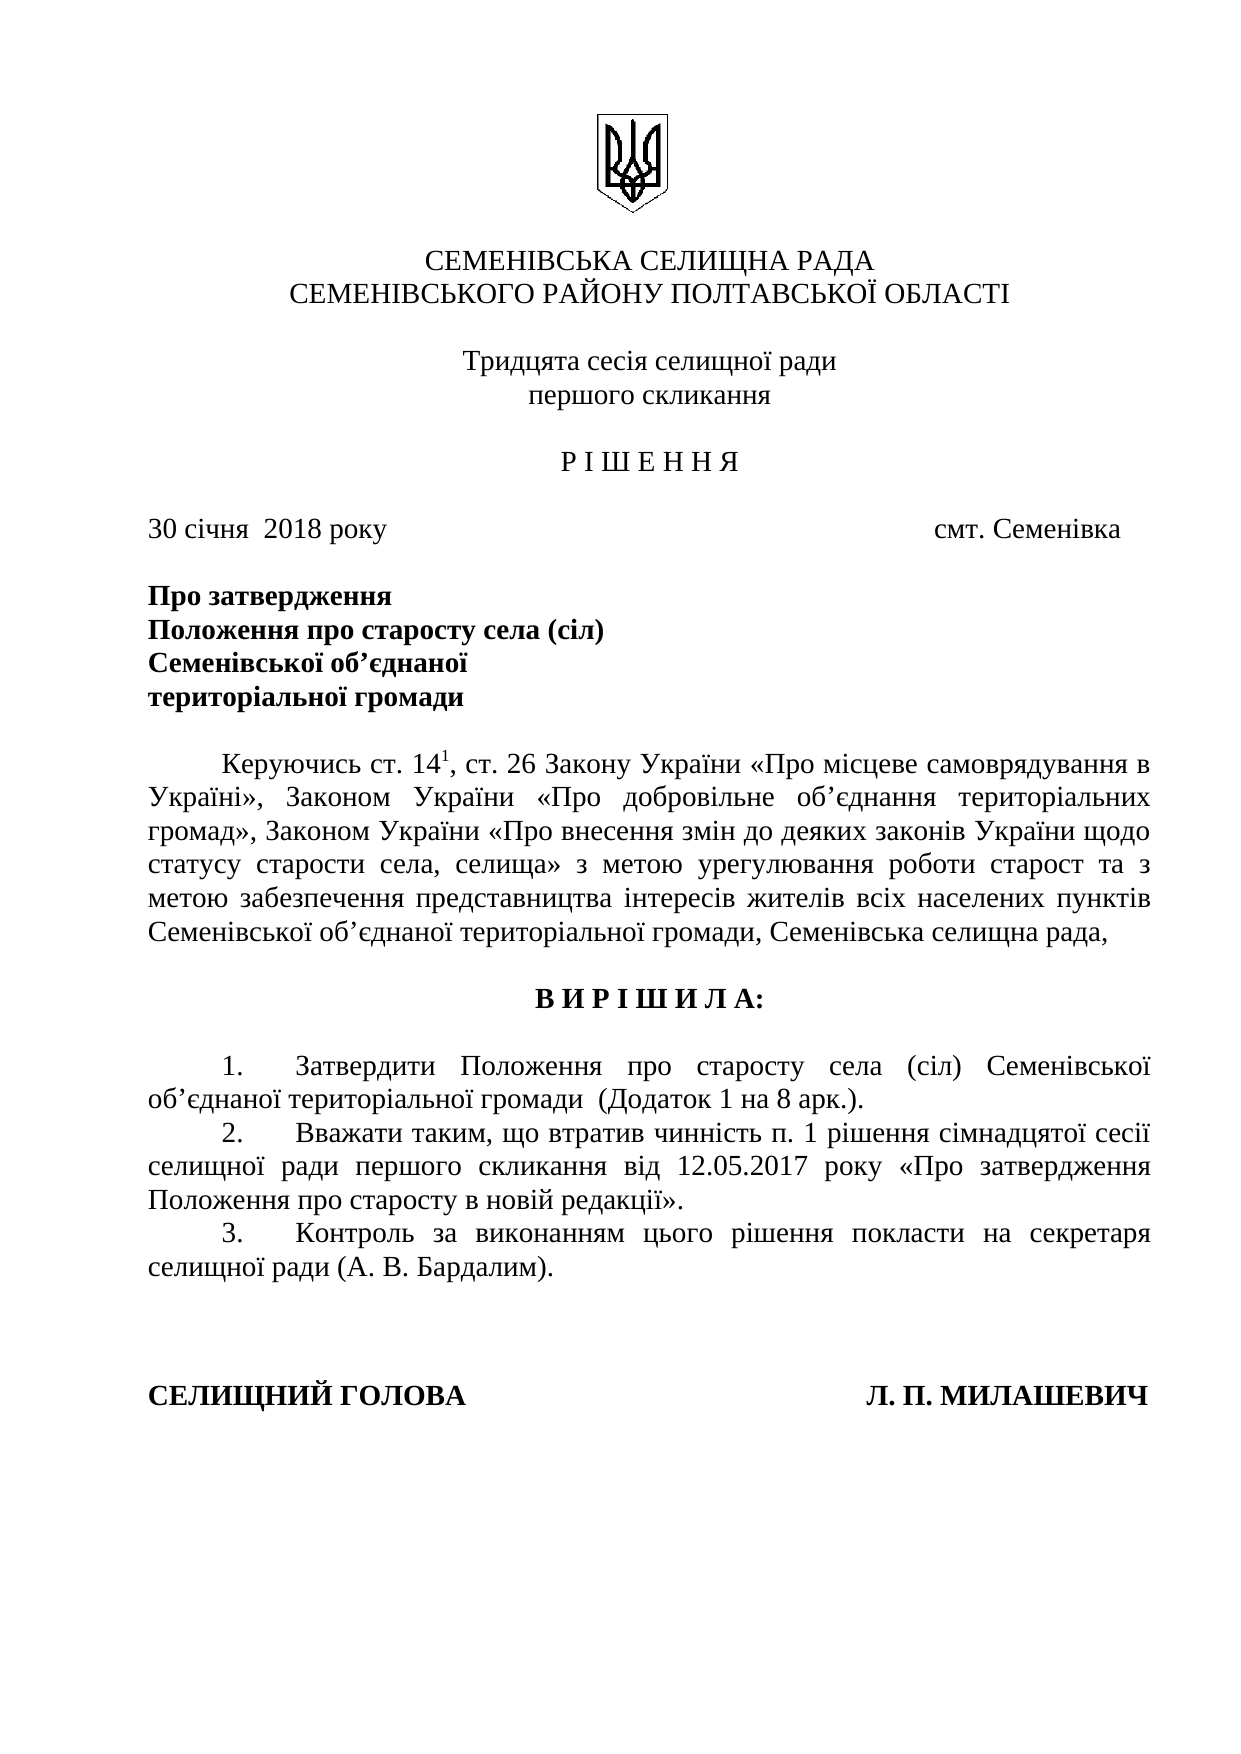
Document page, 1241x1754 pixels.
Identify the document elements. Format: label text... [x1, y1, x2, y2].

text СЕМЕНІВСЬКОГО РАЙОНУ ПОЛТАВСЬКОЇ ОБЛАСТІ [148, 276, 1152, 310]
text 30 січня 2018 року смт. Семенівка [148, 511, 1152, 545]
text першого скликання [148, 377, 1152, 411]
text Р І Ш Е Н Н Я [148, 444, 1152, 478]
text Тридцята сесія селищної ради [148, 343, 1152, 377]
picture [594, 112, 670, 214]
text Семенівської об’єднаної [148, 645, 1152, 679]
list Затвердити Положення про старосту села (сіл) Семенівської об’єднаної територіальної громади (Додаток 1 на 8 арк.). [148, 1048, 1152, 1115]
list Контроль за виконанням цього рішення покласти на секретаря селищної ради (А. В. Бардалим). [148, 1216, 1152, 1283]
text СЕЛИЩНИЙ ГОЛОВА Л. П. МИЛАШЕВИЧ [148, 1378, 1152, 1412]
text Про затвердження [148, 578, 1152, 612]
text СЕМЕНІВСЬКА СЕЛИЩНА РАДА [148, 243, 1152, 276]
text Положення про старосту села (сіл) [148, 612, 1152, 645]
text В И Р І Ш И Л А: [148, 981, 1152, 1014]
text Керуючись ст. 141, ст. 26 Закону України «Про місцеве самоврядування в Україні», Законом України «Про добровільне об’єднання територіальних громад», Законом України «Про внесення змін до деяких законів України щодо статусу старости села, селища» з метою урегулювання роботи старост та з метою забезпечення представництва інтересів жителів всіх населених пунктів Семенівської об’єднаної територіальної громади, Семенівська селищна рада, [148, 746, 1152, 947]
text територіальної громади [148, 679, 1152, 712]
list Вважати таким, що втратив чинність п. 1 рішення сімнадцятої сесії селищної ради першого скликання від 12.05.2017 року «Про затвердження Положення про старосту в новій редакції». [148, 1115, 1152, 1216]
